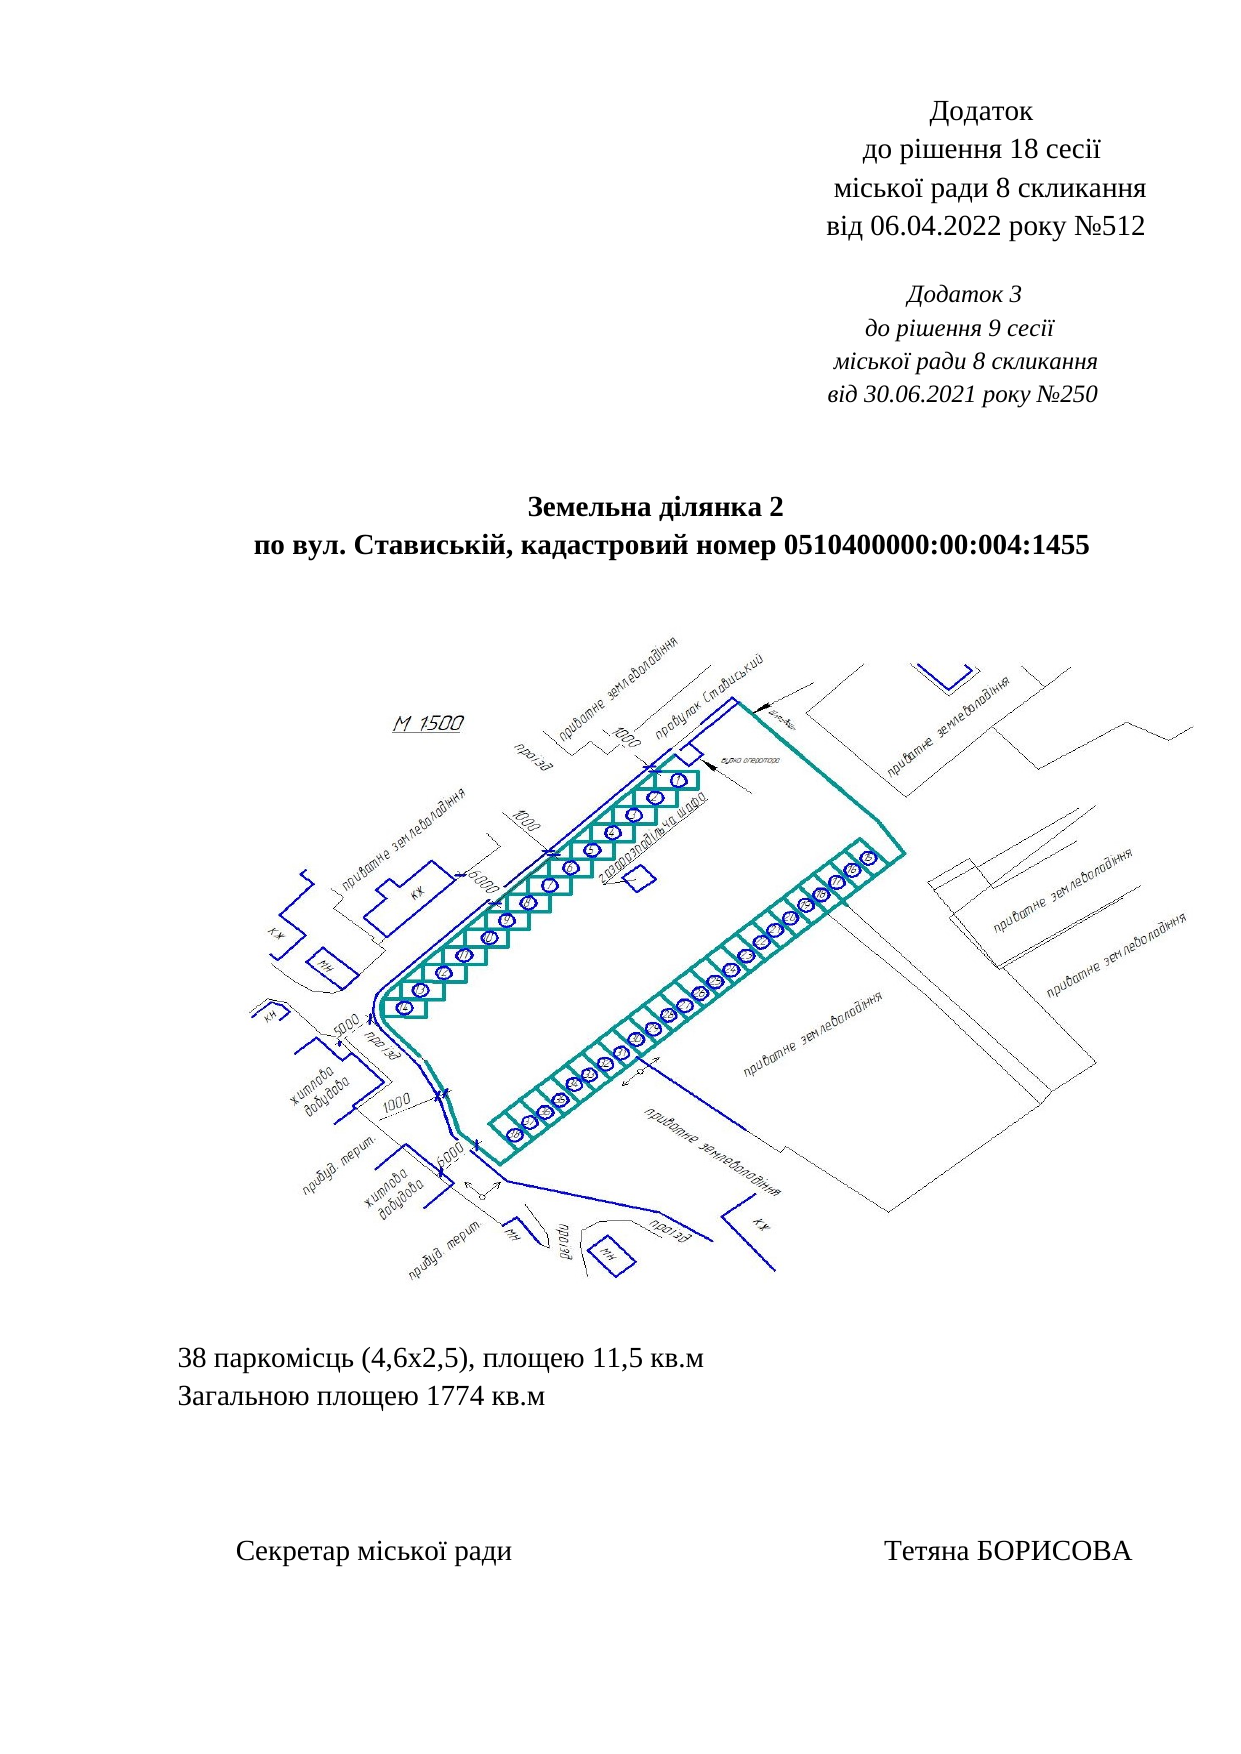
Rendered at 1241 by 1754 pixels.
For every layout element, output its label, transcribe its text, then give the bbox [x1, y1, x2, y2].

text Загальною площею 1774 кв.м [177, 1378, 1152, 1412]
text Земельна ділянка 2 [177, 489, 1152, 522]
text від 30.06.2021 року №250 [177, 379, 1152, 408]
picture [177, 598, 1194, 1298]
text до рішення 9 сесії [177, 313, 1152, 342]
text міської ради 8 скликання [177, 170, 1152, 203]
text по вул. Ставиській, кадастровий номер 0510400000:00:004:1455 [177, 527, 1152, 561]
text міської ради 8 скликання [177, 346, 1152, 374]
text Секретар міської ради Тетяна БОРИСОВА [177, 1533, 1152, 1566]
text Додаток 3 [177, 279, 1152, 308]
text до рішення 18 сесії [177, 131, 1152, 165]
text від 06.04.2022 року №512 [177, 208, 1152, 242]
text Додаток [177, 93, 1152, 126]
text 38 паркомісць (4,6х2,5), площею 11,5 кв.м [177, 1340, 1152, 1373]
